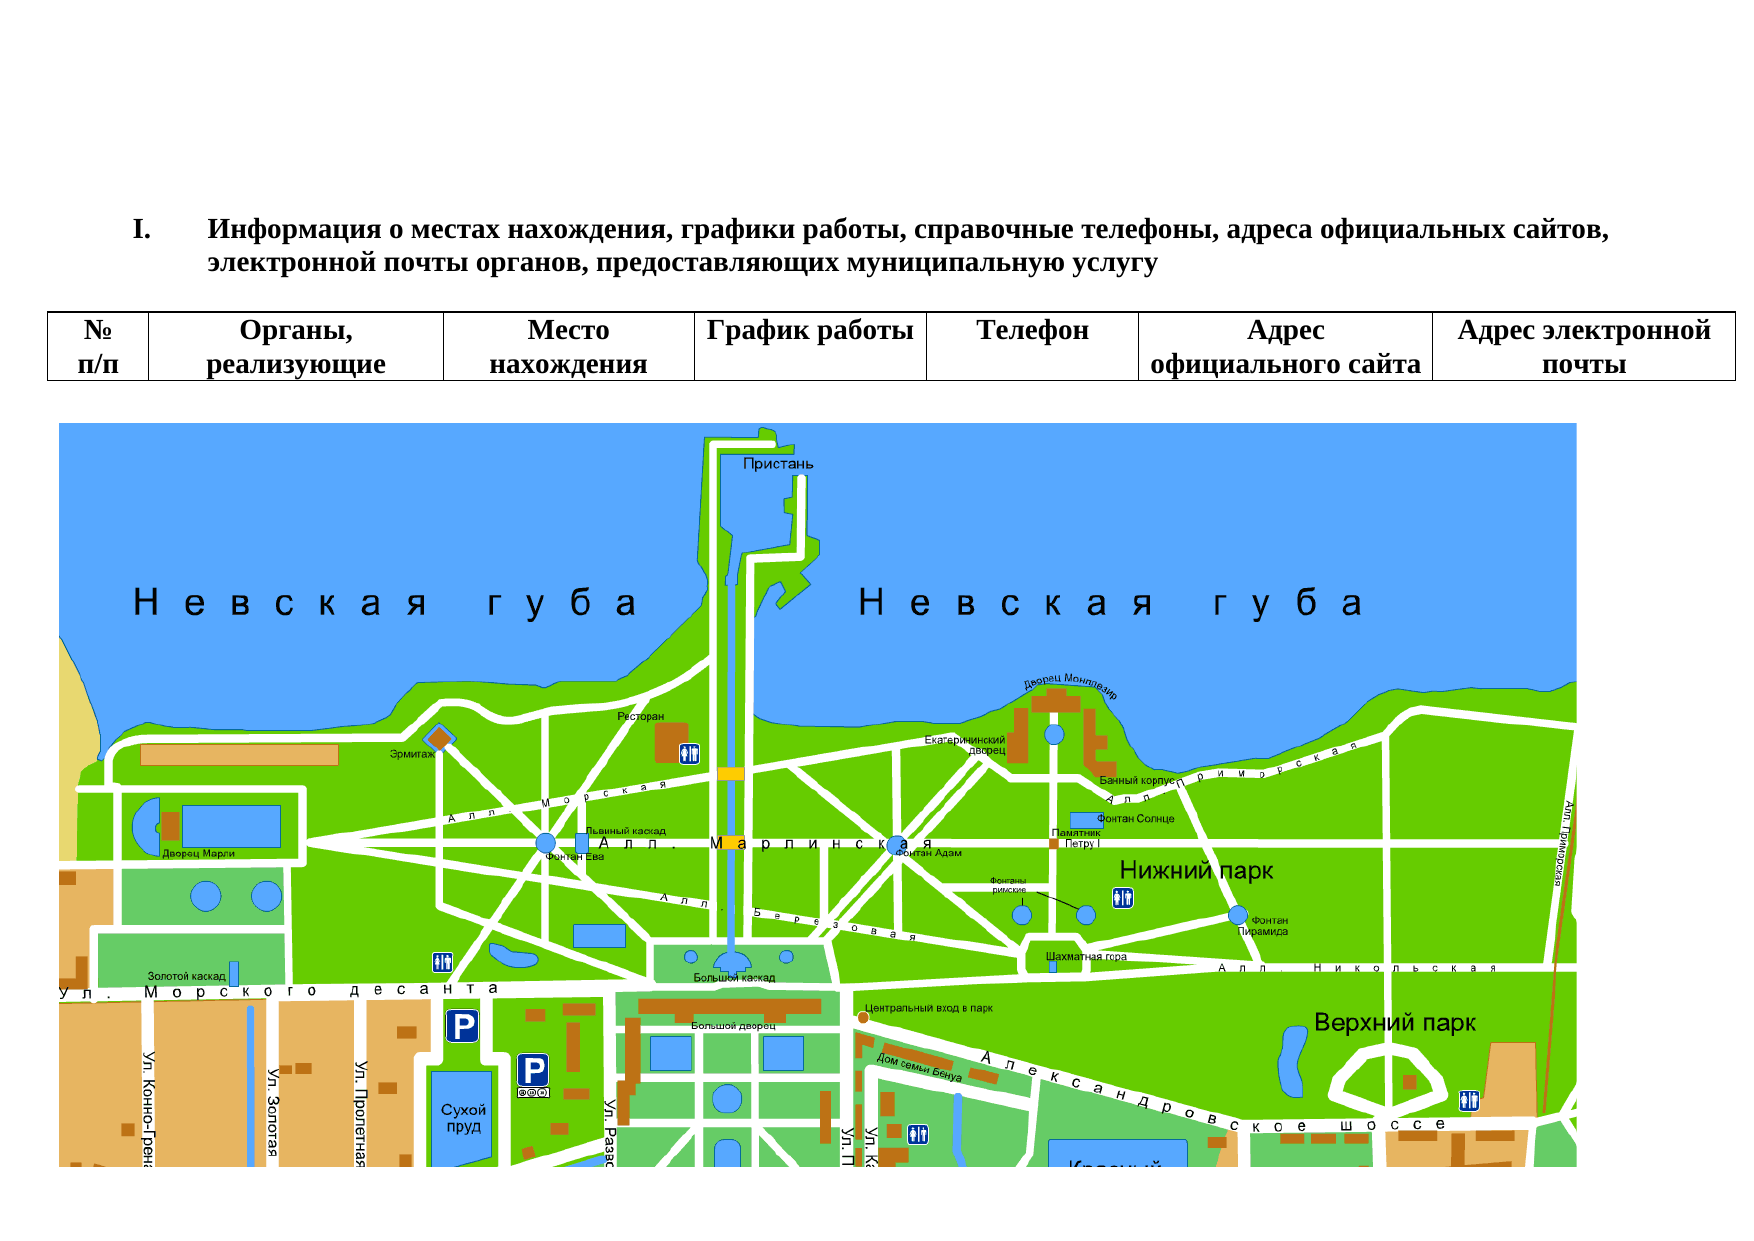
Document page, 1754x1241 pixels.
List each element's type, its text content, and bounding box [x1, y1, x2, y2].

table_header Место нахождения (адрес) [444, 313, 694, 379]
table_header Телефон [927, 313, 1138, 379]
table_header Адрес официального сайта [1139, 313, 1432, 379]
picture [433, 1073, 490, 1167]
table_header Адрес электронной почты [1433, 313, 1735, 379]
picture [59, 423, 1577, 1167]
picture [1050, 1141, 1186, 1167]
table_header № п/п [48, 313, 148, 379]
table_header График работы [695, 313, 926, 379]
list Информация о местах нахождения, графики работы, справочные телефоны, адреса официальных сайтов, электронной почты органов, предоставляющих муниципальную услугу [132, 211, 1724, 278]
table_header Органы, реализующие муниципальную услугу [149, 313, 443, 379]
